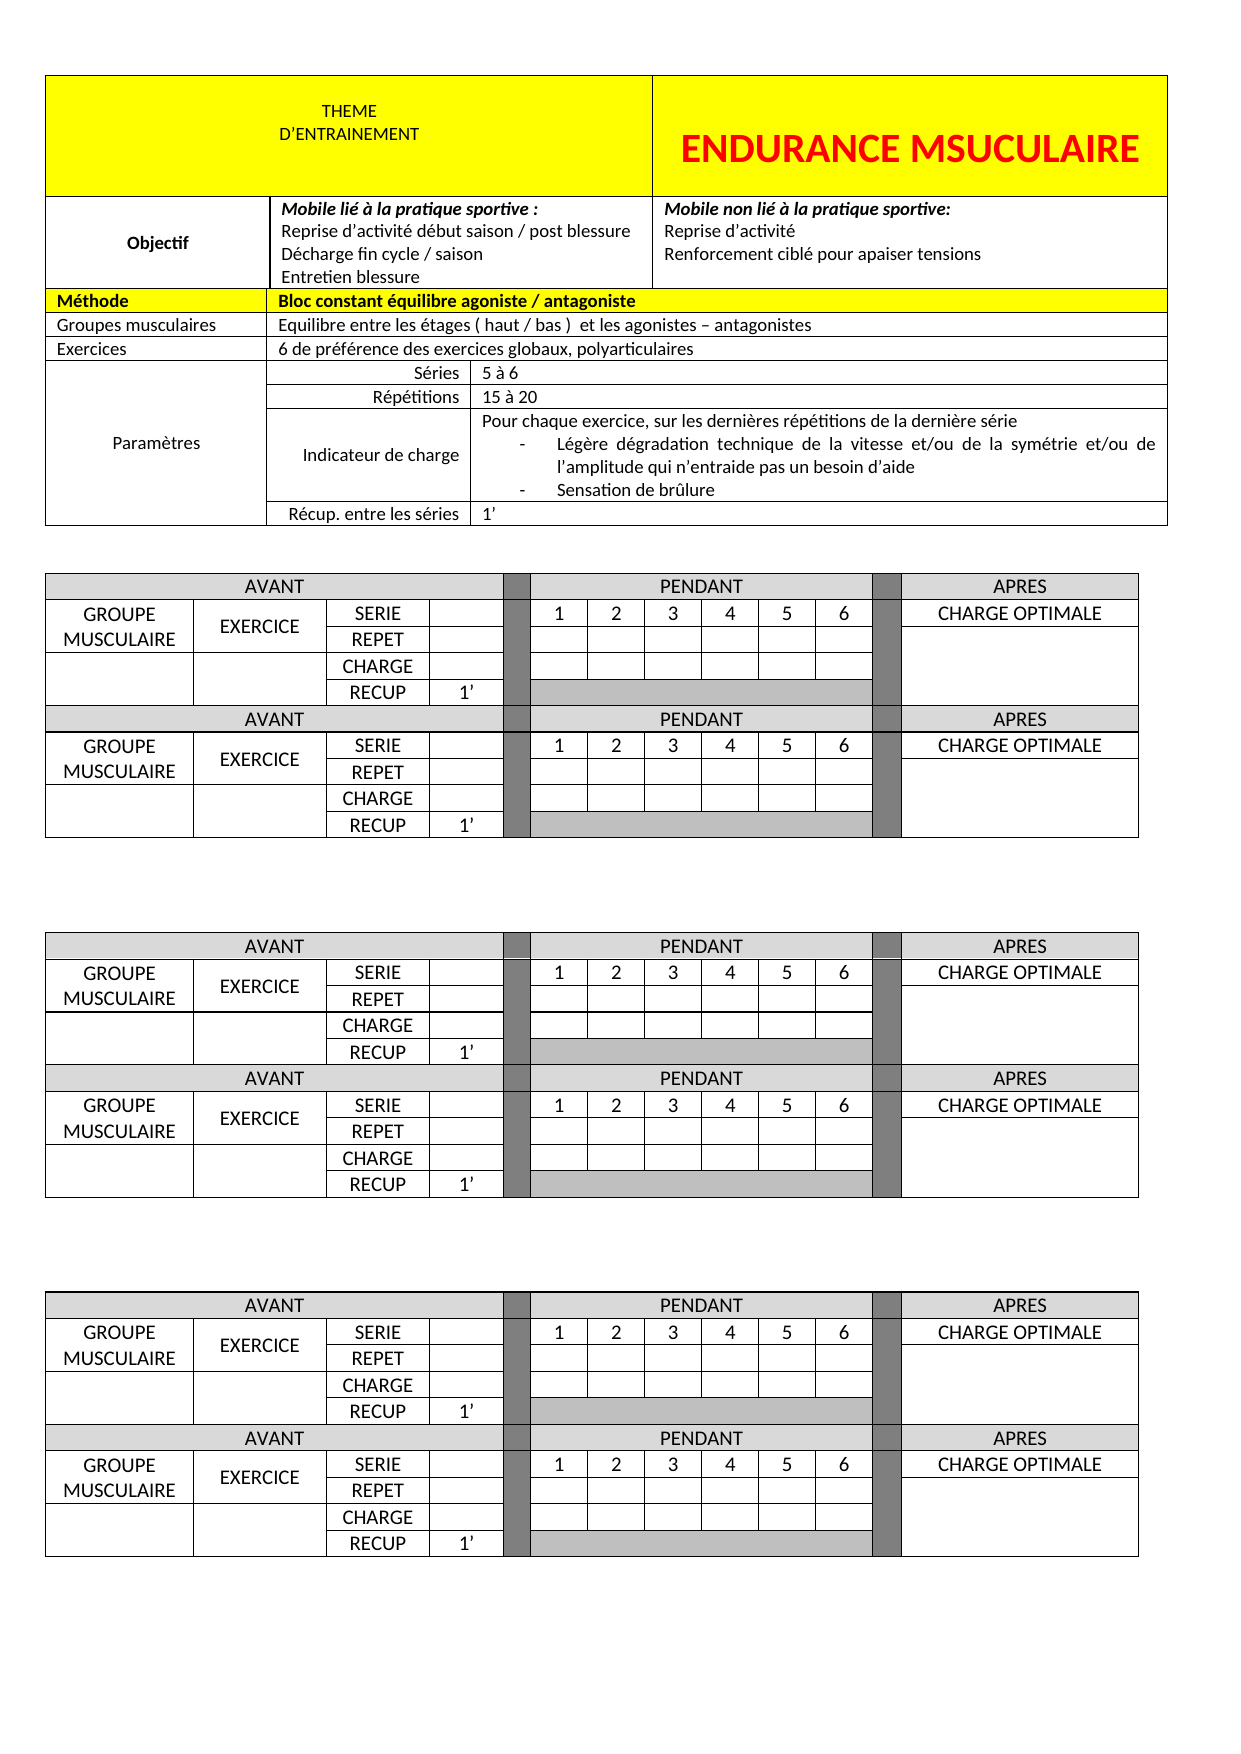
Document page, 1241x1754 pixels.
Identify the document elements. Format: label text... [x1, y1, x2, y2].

table_cell 1 [531, 960, 587, 985]
table_cell [816, 627, 872, 652]
table_cell 3 [645, 600, 701, 626]
table_cell SERIE [327, 600, 429, 626]
table_cell [816, 1013, 872, 1038]
table_cell Groupes musculaires [46, 313, 266, 336]
table_cell [504, 1425, 530, 1450]
table_cell 5 [759, 1319, 815, 1344]
table_cell Bloc constant équilibre agoniste / antagoniste [267, 289, 1167, 312]
table_cell Exercices [46, 337, 266, 360]
table_cell 4 [702, 1092, 758, 1117]
table_cell [759, 1372, 815, 1397]
table_cell CHARGE [327, 785, 429, 811]
table_cell [430, 785, 503, 811]
table_cell CHARGE OPTIMALE [902, 600, 1138, 626]
table_cell [46, 1145, 193, 1197]
table_cell [702, 1118, 758, 1144]
table_cell GROUPE MUSCULAIRE [46, 733, 193, 784]
table_cell Répétitions [267, 385, 470, 408]
table_cell [588, 1478, 644, 1503]
table_cell EXERCICE [194, 960, 326, 1011]
table_cell [531, 1171, 872, 1197]
table_cell 4 [702, 1319, 758, 1344]
table_cell [645, 1118, 701, 1144]
table_header APRES [902, 574, 1138, 599]
table_cell [504, 1092, 530, 1197]
table_cell [194, 1145, 326, 1197]
table_cell [645, 1372, 701, 1397]
table_cell GROUPE MUSCULAIRE [46, 1451, 193, 1503]
table_cell [816, 1504, 872, 1529]
table_header AVANT [46, 574, 503, 599]
table_cell EXERCICE [194, 600, 326, 652]
table_cell 3 [645, 1319, 701, 1344]
table_cell [588, 653, 644, 678]
table_header [504, 1293, 530, 1318]
table_cell EXERCICE [194, 1092, 326, 1144]
table_cell Pour chaque exercice, sur les dernières répétitions de la dernière série Légère dégradation technique de la vitesse et/ou de la symétrie et/ou de l’amplitude qui n’entraide pas un besoin d’aide Sensation de brûlure [471, 409, 1167, 501]
table_cell [816, 1118, 872, 1144]
table_cell [588, 1118, 644, 1144]
table_cell [430, 733, 503, 758]
table_cell [759, 1478, 815, 1503]
table_cell [645, 1478, 701, 1503]
table_cell [588, 759, 644, 784]
table_header [873, 933, 901, 958]
table_cell [430, 1478, 503, 1503]
table_cell [430, 986, 503, 1011]
table_cell [816, 1372, 872, 1397]
table_cell [873, 960, 901, 1064]
table_cell 1’ [430, 1398, 503, 1424]
table_cell [531, 986, 587, 1011]
table_cell [430, 960, 503, 985]
table_cell [531, 1345, 587, 1371]
table_header ENDURANCE MSUCULAIRE [653, 76, 1167, 196]
table_cell 5 [759, 960, 815, 985]
table_cell 1 [531, 1319, 587, 1344]
table_cell 6 de préférence des exercices globaux, polyarticulaires [267, 337, 1167, 360]
table_cell RECUP [327, 1171, 429, 1197]
table_cell [588, 1345, 644, 1371]
table_header PENDANT [531, 933, 872, 958]
table_cell RECUP [327, 1039, 429, 1064]
table_cell [645, 785, 701, 811]
table_cell REPET [327, 1118, 429, 1144]
table_cell REPET [327, 986, 429, 1011]
table_cell 5 [759, 1092, 815, 1117]
table_cell [588, 986, 644, 1011]
table_header [504, 574, 530, 599]
table_cell EXERCICE [194, 1451, 326, 1503]
table_cell [588, 1013, 644, 1038]
table_cell CHARGE OPTIMALE [902, 1092, 1138, 1117]
table_cell Objectif [46, 197, 269, 288]
table_cell [194, 653, 326, 705]
table_cell [816, 785, 872, 811]
table_cell [531, 627, 587, 652]
table_cell [902, 986, 1138, 1064]
table_cell APRES [902, 1065, 1138, 1091]
table_cell [194, 1504, 326, 1556]
table_cell [430, 1145, 503, 1170]
table_cell [531, 785, 587, 811]
table_cell 1’ [430, 812, 503, 837]
table_cell [702, 1478, 758, 1503]
table_cell CHARGE OPTIMALE [902, 960, 1138, 985]
table_cell CHARGE [327, 1013, 429, 1038]
table_cell 1 [531, 1451, 587, 1477]
table_cell 1’ [430, 1039, 503, 1064]
table_cell [645, 653, 701, 678]
table_cell 1 [531, 733, 587, 758]
table_cell [504, 1065, 530, 1091]
table_cell 6 [816, 960, 872, 985]
table_cell 1’ [471, 502, 1167, 525]
table_cell 5 à 6 [471, 361, 1167, 384]
table_cell [759, 627, 815, 652]
table_cell [588, 785, 644, 811]
table_cell 3 [645, 733, 701, 758]
table_cell [645, 759, 701, 784]
table_cell 4 [702, 1451, 758, 1477]
table_cell [430, 653, 503, 678]
table_cell REPET [327, 1478, 429, 1503]
table_cell SERIE [327, 960, 429, 985]
table_cell REPET [327, 1345, 429, 1371]
table_cell 1’ [430, 1531, 503, 1556]
table_cell [873, 1065, 901, 1091]
table_cell Séries [267, 361, 470, 384]
table_cell [645, 627, 701, 652]
table_cell [531, 812, 872, 837]
table_cell APRES [902, 706, 1138, 731]
table_cell [504, 600, 530, 705]
table_cell [430, 1092, 503, 1117]
table_cell [430, 1319, 503, 1344]
table_cell SERIE [327, 733, 429, 758]
table_header AVANT [46, 933, 503, 958]
table_cell [194, 785, 326, 837]
table_cell [504, 733, 530, 837]
table_cell [759, 986, 815, 1011]
table_cell 2 [588, 960, 644, 985]
table_cell [759, 1118, 815, 1144]
table_cell Equilibre entre les étages ( haut / bas ) et les agonistes – antagonistes [267, 313, 1167, 336]
table_cell [430, 1013, 503, 1038]
table_cell [531, 680, 872, 705]
table_cell [430, 1451, 503, 1477]
table_header APRES [902, 1293, 1138, 1318]
table_cell [902, 1345, 1138, 1424]
table_cell [531, 1013, 587, 1038]
table_cell [759, 785, 815, 811]
table_cell [531, 1118, 587, 1144]
table_cell [430, 1345, 503, 1371]
table_cell [46, 653, 193, 705]
table_cell PENDANT [531, 1065, 872, 1091]
table_cell [588, 1372, 644, 1397]
table_cell 2 [588, 733, 644, 758]
table_cell [702, 785, 758, 811]
table_cell [759, 759, 815, 784]
table_cell PENDANT [531, 1425, 872, 1450]
table_cell [816, 653, 872, 678]
table_cell 6 [816, 600, 872, 626]
table_cell 3 [645, 960, 701, 985]
table_cell EXERCICE [194, 733, 326, 784]
table_cell Paramètres [46, 361, 266, 525]
table_cell APRES [902, 1425, 1138, 1450]
table_header AVANT [46, 1293, 503, 1318]
table_cell [759, 1345, 815, 1371]
table_cell [531, 1145, 587, 1170]
table_cell [430, 627, 503, 652]
table_cell GROUPE MUSCULAIRE [46, 600, 193, 652]
table_cell [702, 1372, 758, 1397]
table_cell [816, 1345, 872, 1371]
table_cell EXERCICE [194, 1319, 326, 1371]
table_cell [702, 627, 758, 652]
table_cell 15 à 20 [471, 385, 1167, 408]
table_header APRES [902, 933, 1138, 958]
table_header [873, 574, 901, 599]
table_cell [873, 600, 901, 705]
table_cell [816, 1145, 872, 1170]
table_cell 3 [645, 1451, 701, 1477]
table_cell [194, 1013, 326, 1064]
table_cell [702, 1145, 758, 1170]
table_cell 6 [816, 1319, 872, 1344]
table_cell 4 [702, 960, 758, 985]
table_cell [759, 653, 815, 678]
table_cell Méthode [46, 289, 266, 312]
table_cell 1’ [430, 680, 503, 705]
table_cell [504, 1319, 530, 1424]
table_cell Mobile non lié à la pratique sportive: Reprise d’activité Renforcement ciblé pour apaiser tensions [653, 197, 1167, 288]
table_cell Récup. entre les séries [267, 502, 470, 525]
table_cell Mobile lié à la pratique sportive : Reprise d’activité début saison / post blessure Décharge fin cycle / saison Entretien blessure [271, 197, 652, 288]
table_cell 4 [702, 600, 758, 626]
table_cell [504, 1451, 530, 1556]
table_cell RECUP [327, 812, 429, 837]
table_cell [645, 1013, 701, 1038]
table_cell GROUPE MUSCULAIRE [46, 1319, 193, 1371]
table_cell AVANT [46, 1425, 503, 1450]
table_cell [430, 759, 503, 784]
table_header THEME D’ENTRAINEMENT [46, 76, 652, 196]
table_cell [873, 1319, 901, 1424]
table_cell [645, 986, 701, 1011]
table_cell [531, 1478, 587, 1503]
table_cell REPET [327, 759, 429, 784]
table_cell [46, 1372, 193, 1424]
table_cell GROUPE MUSCULAIRE [46, 1092, 193, 1144]
table_cell 3 [645, 1092, 701, 1117]
table_cell 6 [816, 1092, 872, 1117]
table_cell [759, 1013, 815, 1038]
table_cell 5 [759, 600, 815, 626]
table_cell [194, 1372, 326, 1424]
table_cell 1’ [430, 1171, 503, 1197]
table_cell [873, 1451, 901, 1556]
table_cell CHARGE OPTIMALE [902, 1451, 1138, 1477]
table_cell REPET [327, 627, 429, 652]
table_cell AVANT [46, 1065, 503, 1091]
table_cell [430, 1504, 503, 1529]
table_cell 1 [531, 1092, 587, 1117]
table_cell CHARGE [327, 653, 429, 678]
table_cell [531, 1372, 587, 1397]
table_cell [645, 1345, 701, 1371]
table_cell [816, 986, 872, 1011]
table_cell 2 [588, 1319, 644, 1344]
table_cell PENDANT [531, 706, 872, 731]
table_cell 2 [588, 1451, 644, 1477]
table_cell Indicateur de charge [267, 409, 470, 501]
table_cell [531, 653, 587, 678]
table_cell AVANT [46, 706, 503, 731]
table_cell 5 [759, 733, 815, 758]
table_cell 2 [588, 1092, 644, 1117]
table_cell [902, 759, 1138, 837]
table_cell [702, 1504, 758, 1529]
table_cell [702, 1013, 758, 1038]
table_cell [645, 1145, 701, 1170]
table_cell [430, 1118, 503, 1144]
table_cell [531, 1531, 872, 1556]
table_cell [873, 733, 901, 837]
table_cell [702, 653, 758, 678]
table_cell [46, 1013, 193, 1064]
table_cell [531, 759, 587, 784]
table_cell CHARGE OPTIMALE [902, 733, 1138, 758]
table_cell [702, 1345, 758, 1371]
table_cell [902, 1478, 1138, 1556]
table_cell 5 [759, 1451, 815, 1477]
table_cell 6 [816, 733, 872, 758]
table_cell [531, 1039, 872, 1064]
table_cell [702, 986, 758, 1011]
table_cell [702, 759, 758, 784]
table_cell 4 [702, 733, 758, 758]
table_cell [531, 1504, 587, 1529]
table_cell [902, 627, 1138, 705]
table_cell 2 [588, 600, 644, 626]
table_cell [430, 1372, 503, 1397]
table_cell [531, 1398, 872, 1424]
table_cell CHARGE [327, 1145, 429, 1170]
table_cell 1 [531, 600, 587, 626]
table_cell [645, 1504, 701, 1529]
table_cell CHARGE [327, 1504, 429, 1529]
table_header PENDANT [531, 1293, 872, 1318]
table_cell [873, 1425, 901, 1450]
table_header [873, 1293, 901, 1318]
table_cell [46, 785, 193, 837]
table_cell [759, 1504, 815, 1529]
table_header PENDANT [531, 574, 872, 599]
table_cell [588, 1145, 644, 1170]
table_cell [430, 600, 503, 626]
table_cell [873, 706, 901, 731]
table_cell GROUPE MUSCULAIRE [46, 960, 193, 1011]
table_cell [504, 706, 530, 731]
table_cell [816, 1478, 872, 1503]
table_cell SERIE [327, 1092, 429, 1117]
table_cell [46, 1504, 193, 1556]
table_cell CHARGE [327, 1372, 429, 1397]
table_header [504, 933, 530, 958]
table_cell RECUP [327, 680, 429, 705]
table_cell CHARGE OPTIMALE [902, 1319, 1138, 1344]
table_cell [504, 960, 530, 1064]
table_cell [816, 759, 872, 784]
table_cell [759, 1145, 815, 1170]
table_cell RECUP [327, 1531, 429, 1556]
table_cell SERIE [327, 1451, 429, 1477]
table_cell [902, 1118, 1138, 1197]
table_cell SERIE [327, 1319, 429, 1344]
table_cell 6 [816, 1451, 872, 1477]
table_cell [588, 627, 644, 652]
table_cell [873, 1092, 901, 1197]
table_cell RECUP [327, 1398, 429, 1424]
table_cell [588, 1504, 644, 1529]
